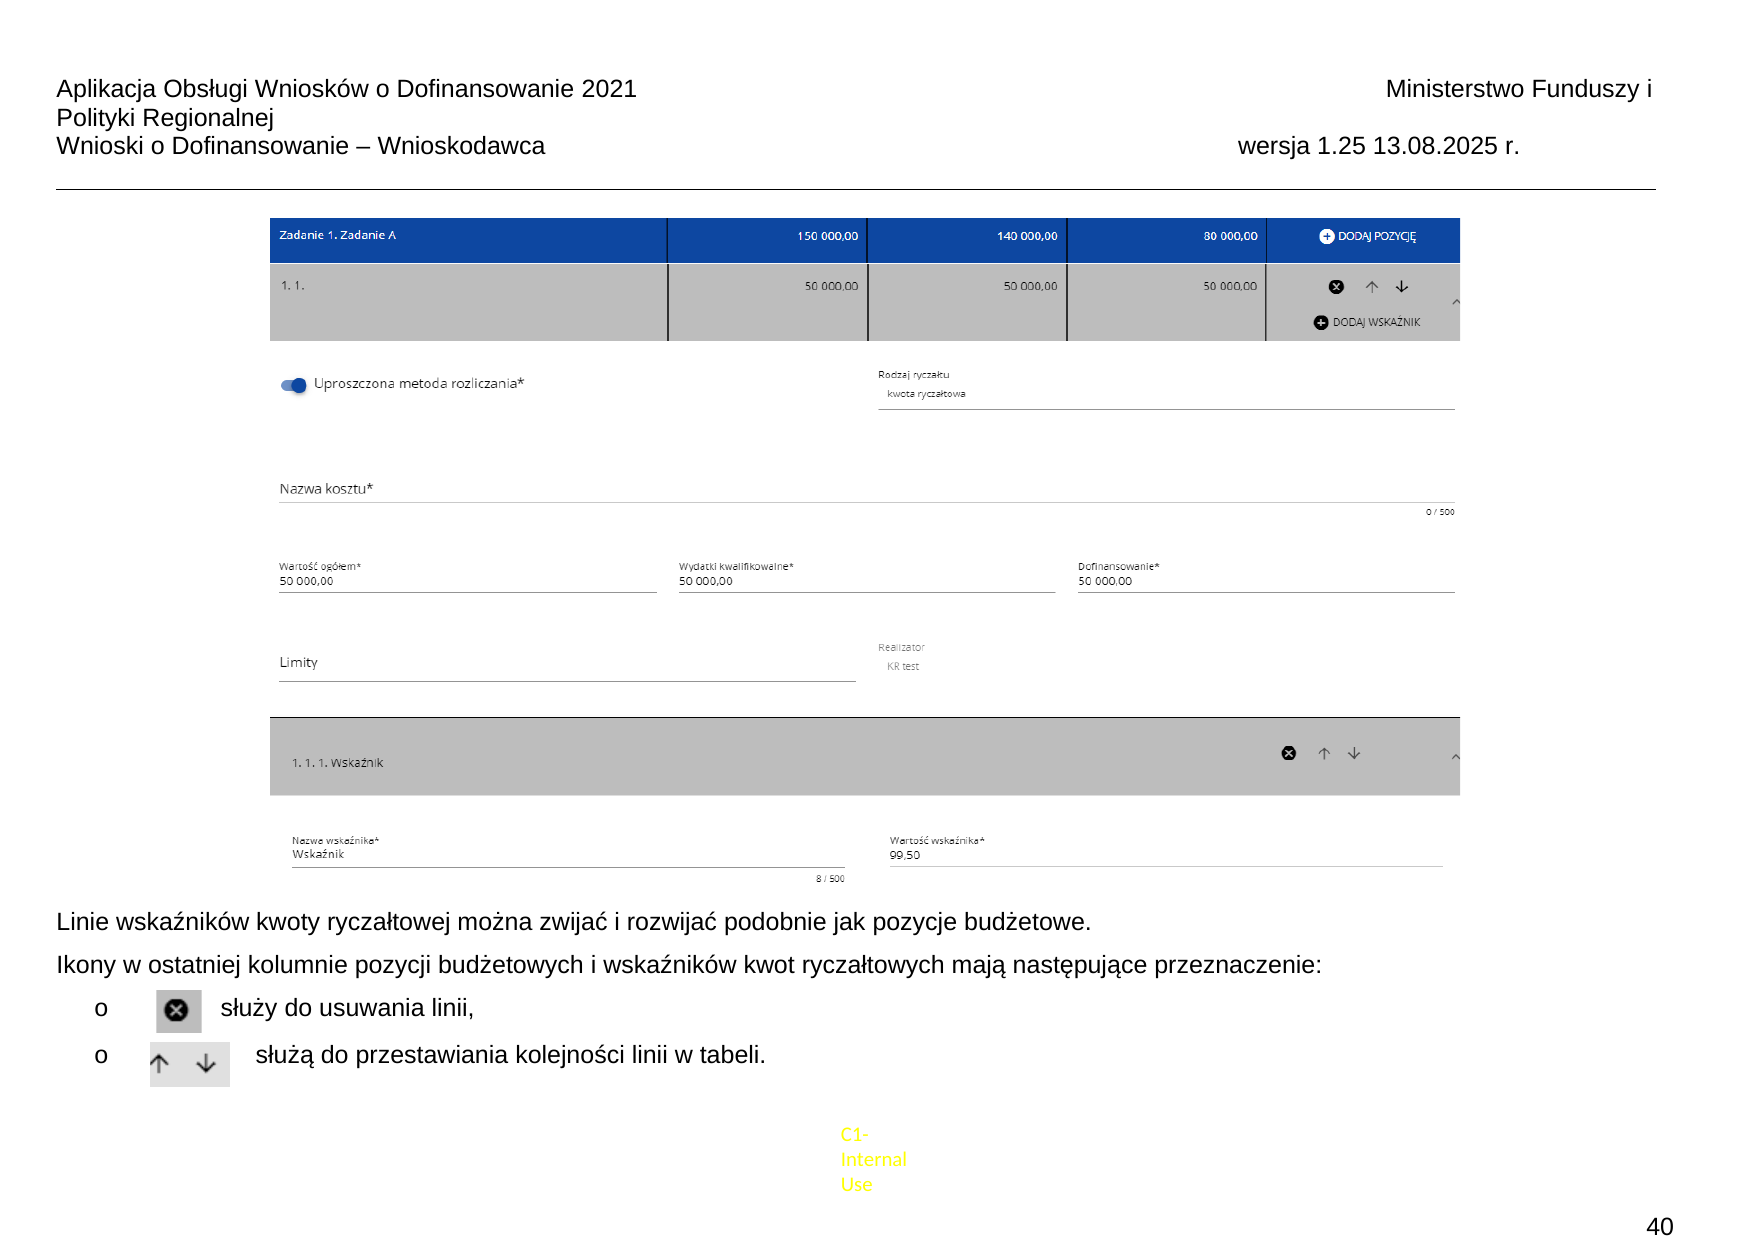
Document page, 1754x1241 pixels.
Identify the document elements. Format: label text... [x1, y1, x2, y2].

picture [270, 218, 1461, 893]
text Ikony w ostatniej kolumnie pozycji budżetowych i wskaźników kwot ryczałtowych mają następujące przeznaczenie: [56, 950, 1674, 979]
list służy do usuwania linii, [94, 993, 154, 1024]
picture [154, 990, 200, 1030]
picture [148, 1042, 229, 1085]
list służy do usuwania linii, [200, 993, 1674, 1024]
list służą do przestawiania kolejności linii w tabeli. [94, 1040, 1674, 1071]
text Linie wskaźników kwoty ryczałtowej można zwijać i rozwijać podobnie jak pozycje budżetowe. [56, 907, 1674, 936]
